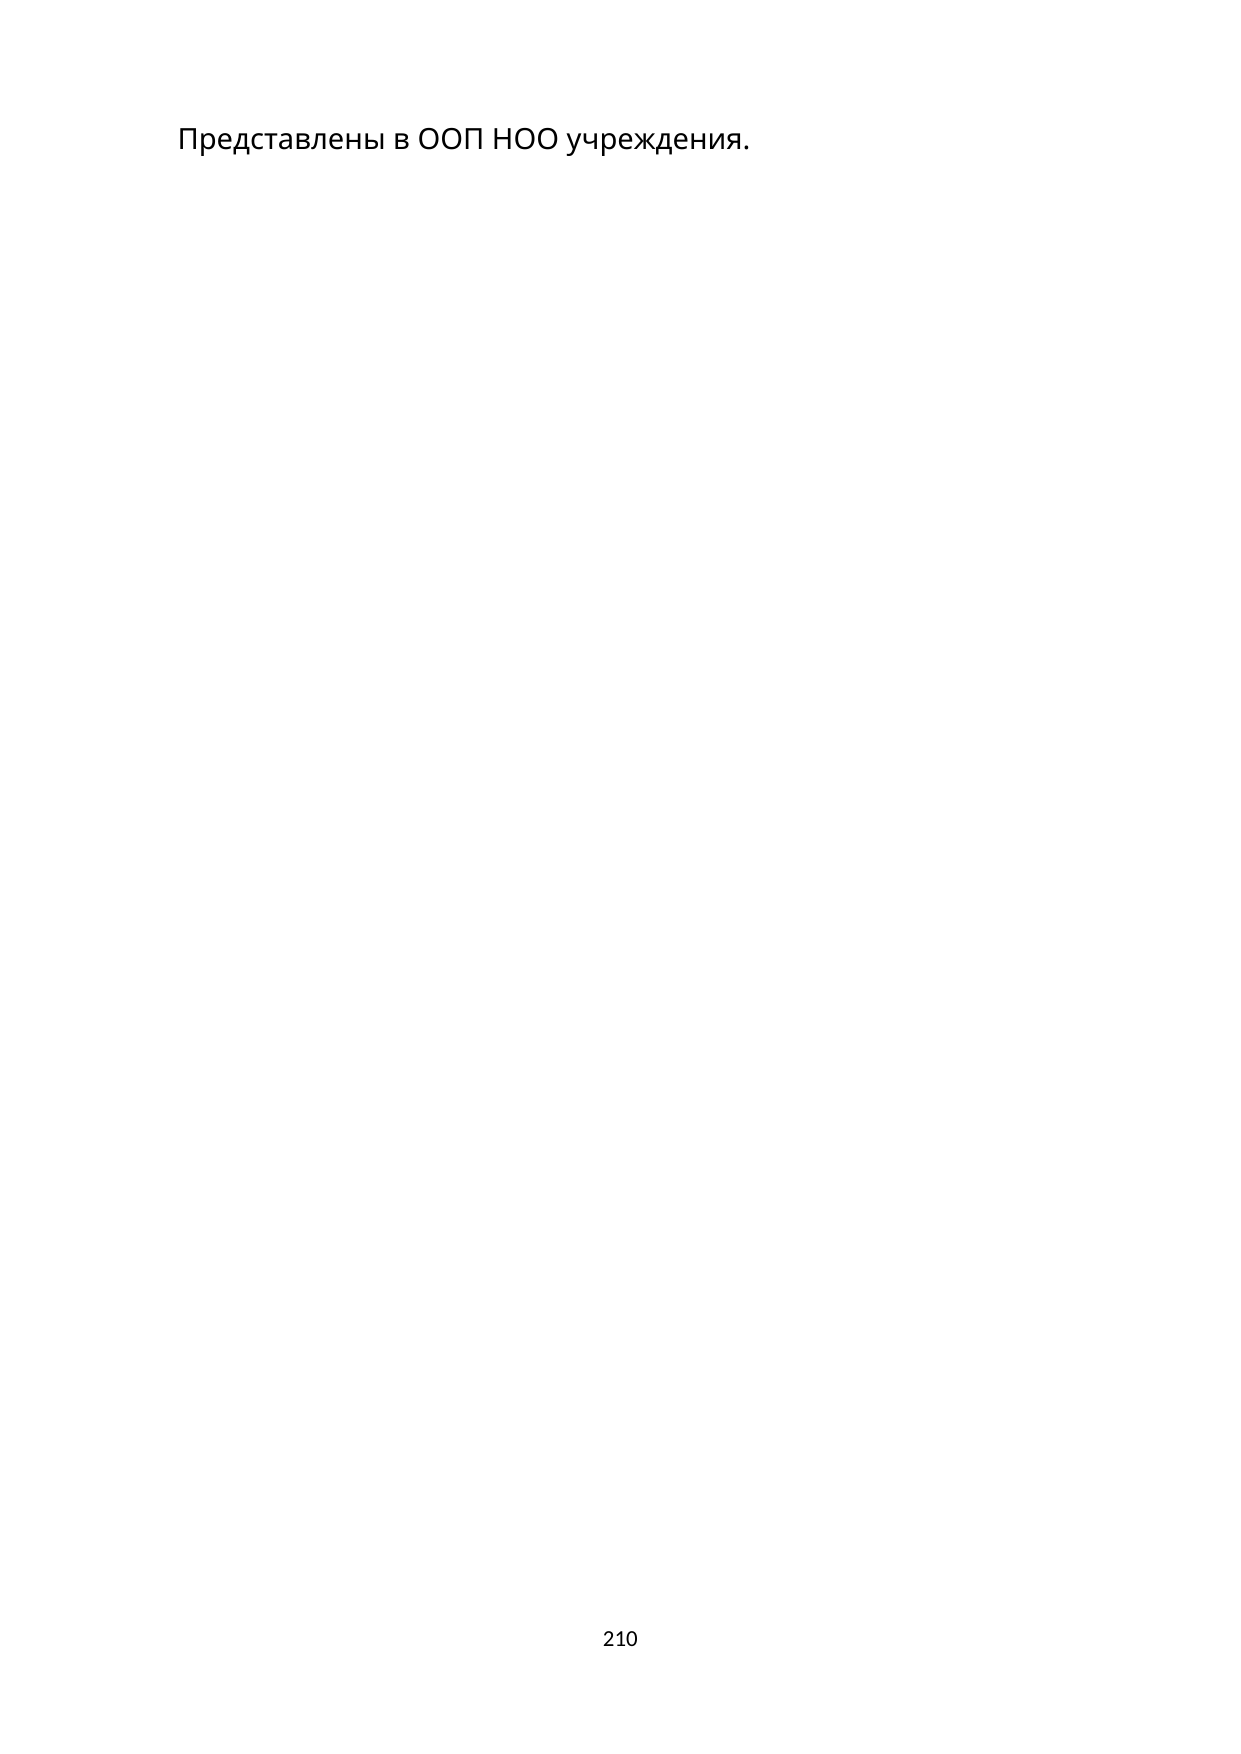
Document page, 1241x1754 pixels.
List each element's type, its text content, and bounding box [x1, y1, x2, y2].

text Представлены в ООП НОО учреждения. [118, 118, 1122, 158]
